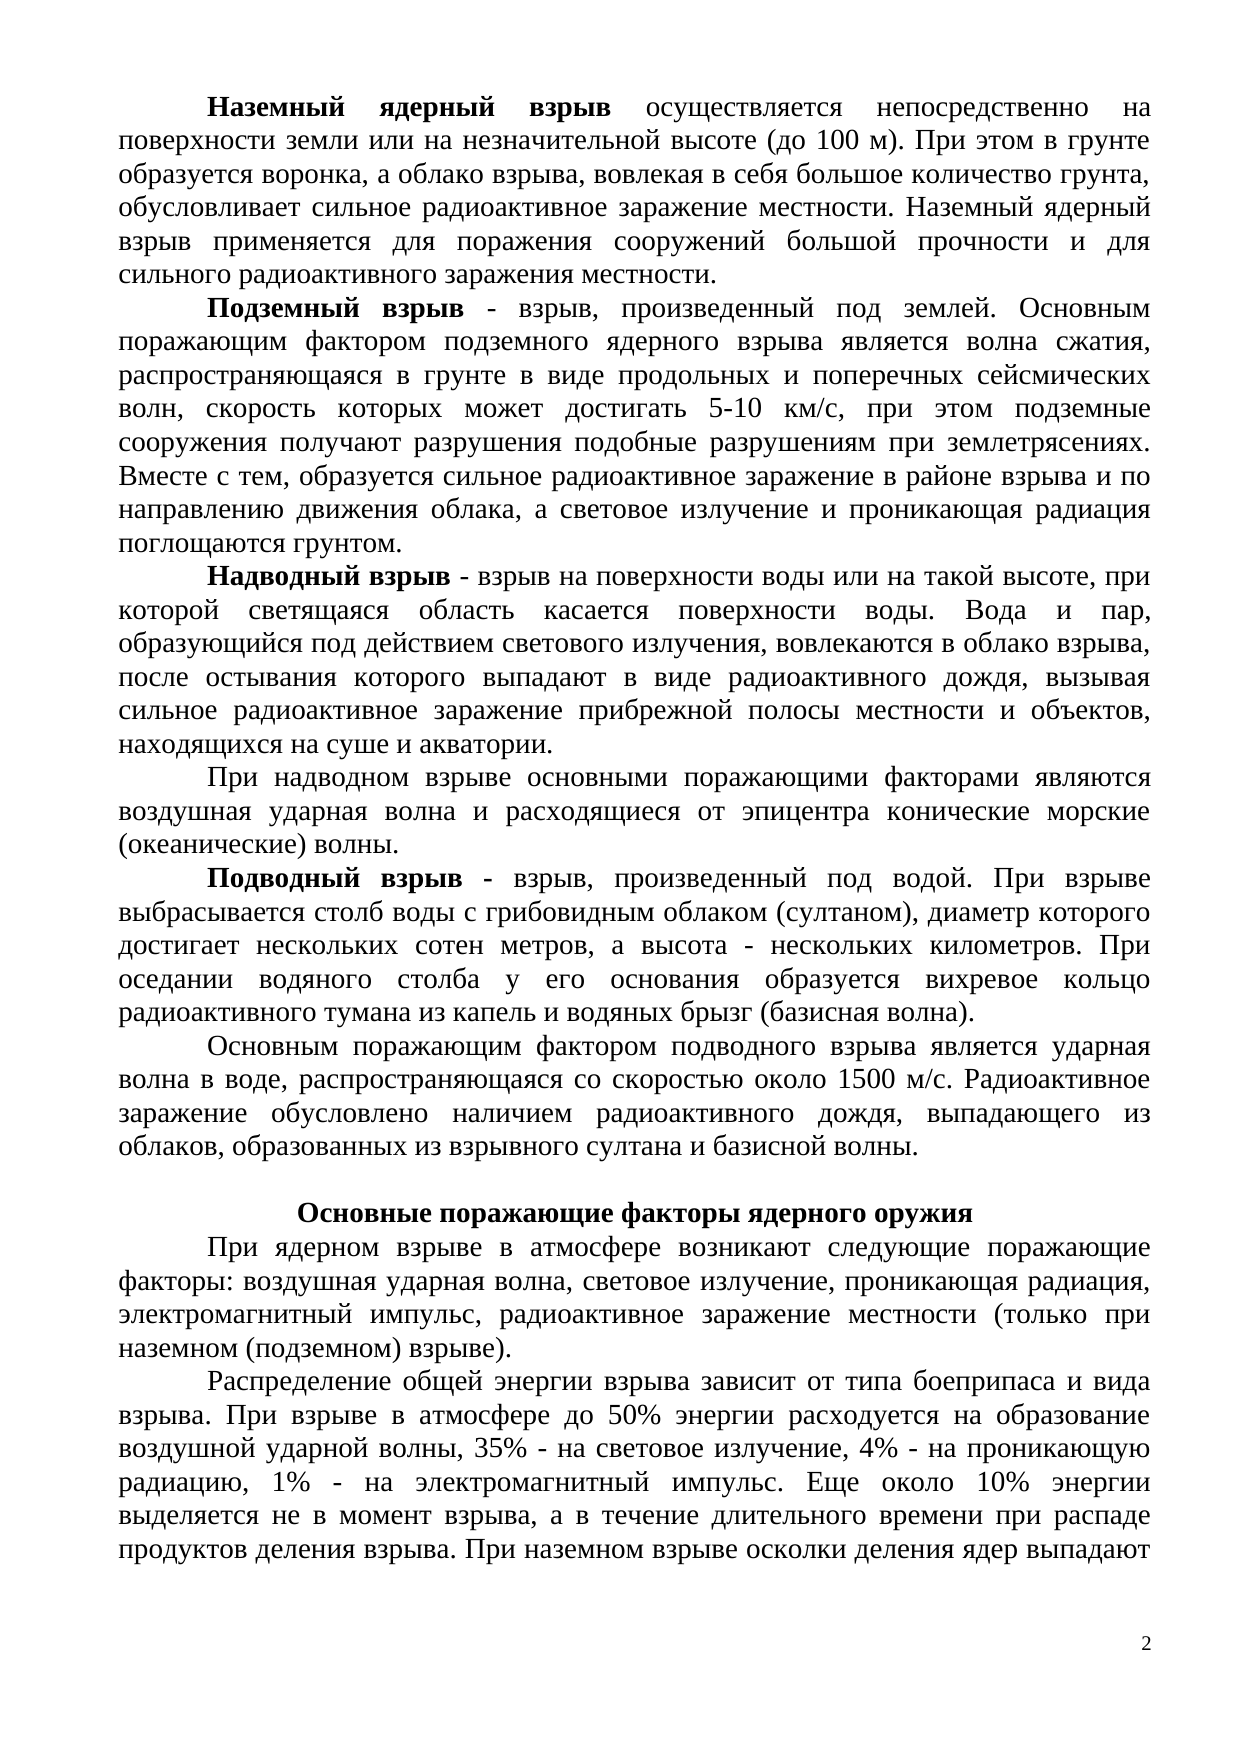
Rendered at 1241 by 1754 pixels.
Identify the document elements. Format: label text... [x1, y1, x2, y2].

text Основным поражающим фактором подводного взрыва является ударная волна в воде, распространяющаяся со скоростью около 1500 м/с. Радиоактивное заражение обусловлено наличием радиоактивного дождя, выпадающего из облаков, образованных из взрывного султана и базисной волны. [118, 1028, 1152, 1162]
text При ядерном взрыве в атмосфере возникают следующие поражающие факторы: воздушная ударная волна, световое излучение, проникающая радиация, электромагнитный импульс, радиоактивное заражение местности (только при наземном (подземном) взрыве). [118, 1229, 1152, 1363]
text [118, 1363, 1152, 1564]
text При надводном взрыве основными поражающими факторами являются воздушная ударная волна и расходящиеся от эпицентра конические морские (океанические) волны. [118, 759, 1152, 860]
text Надводный взрыв - взрыв на поверхности воды или на такой высоте, при которой светящаяся область касается поверхности воды. Вода и пар, образующийся под действием светового излучения, вовлекаются в облако взрыва, после остывания которого выпадают в виде радиоактивного дождя, вызывая сильное радиоактивное заражение прибрежной полосы местности и объектов, находящихся на суше и акватории. [118, 558, 1152, 759]
text Подземный взрыв - взрыв, произведенный под землей. Основным поражающим фактором подземного ядерного взрыва является волна сжатия, распространяющаяся в грунте в виде продольных и поперечных сейсмических волн, скорость которых может достигать 5-10 км/с, при этом подземные сооружения получают разрушения подобные разрушениям при землетрясениях. Вместе с тем, образуется сильное радиоактивное заражение в районе взрыва и по направлению движения облака, а световое излучение и проникающая радиация поглощаются грунтом. [118, 290, 1152, 558]
text Наземный ядерный взрыв осуществляется непосредственно на поверхности земли или на незначительной высоте (до ). При этом в грунте образуется воронка, а облако взрыва, вовлекая в себя большое количество грунта, обусловливает сильное радиоактивное заражение местности. Наземный ядерный взрыв применяется для поражения сооружений большой прочности и для сильного радиоактивного заражения местности. [118, 89, 1152, 290]
text Основные поражающие факторы ядерного оружия [118, 1196, 1152, 1229]
text Подводный взрыв - взрыв, произведенный под водой. При взрыве выбрасывается столб воды с грибовидным облаком (султаном), диаметр которого достигает нескольких сотен метров, а высота - нескольких километров. При оседании водяного столба у его основания образуется вихревое кольцо радиоактивного тумана из капель и водяных брызг (базисная волна). [118, 860, 1152, 1028]
